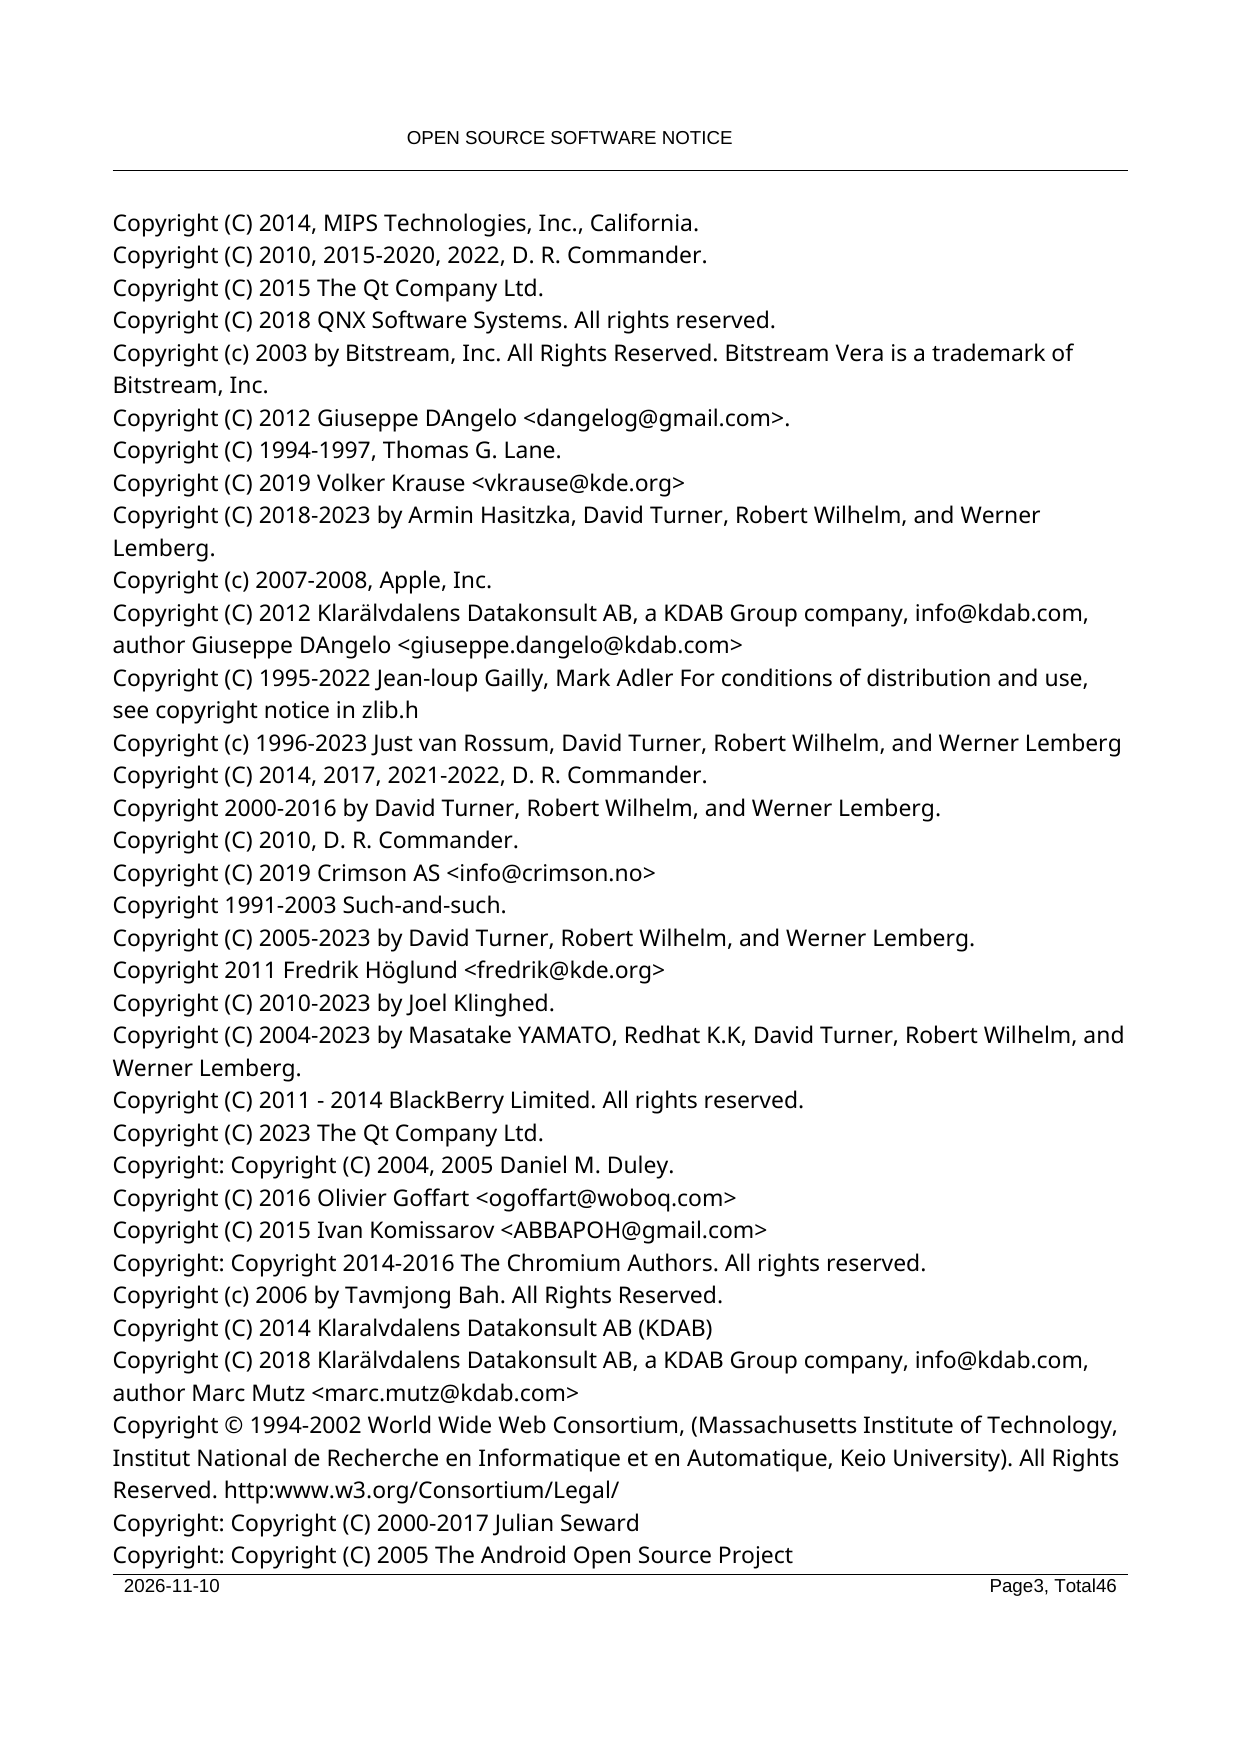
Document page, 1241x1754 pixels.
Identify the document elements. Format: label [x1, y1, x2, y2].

text [112, 206, 1128, 1571]
